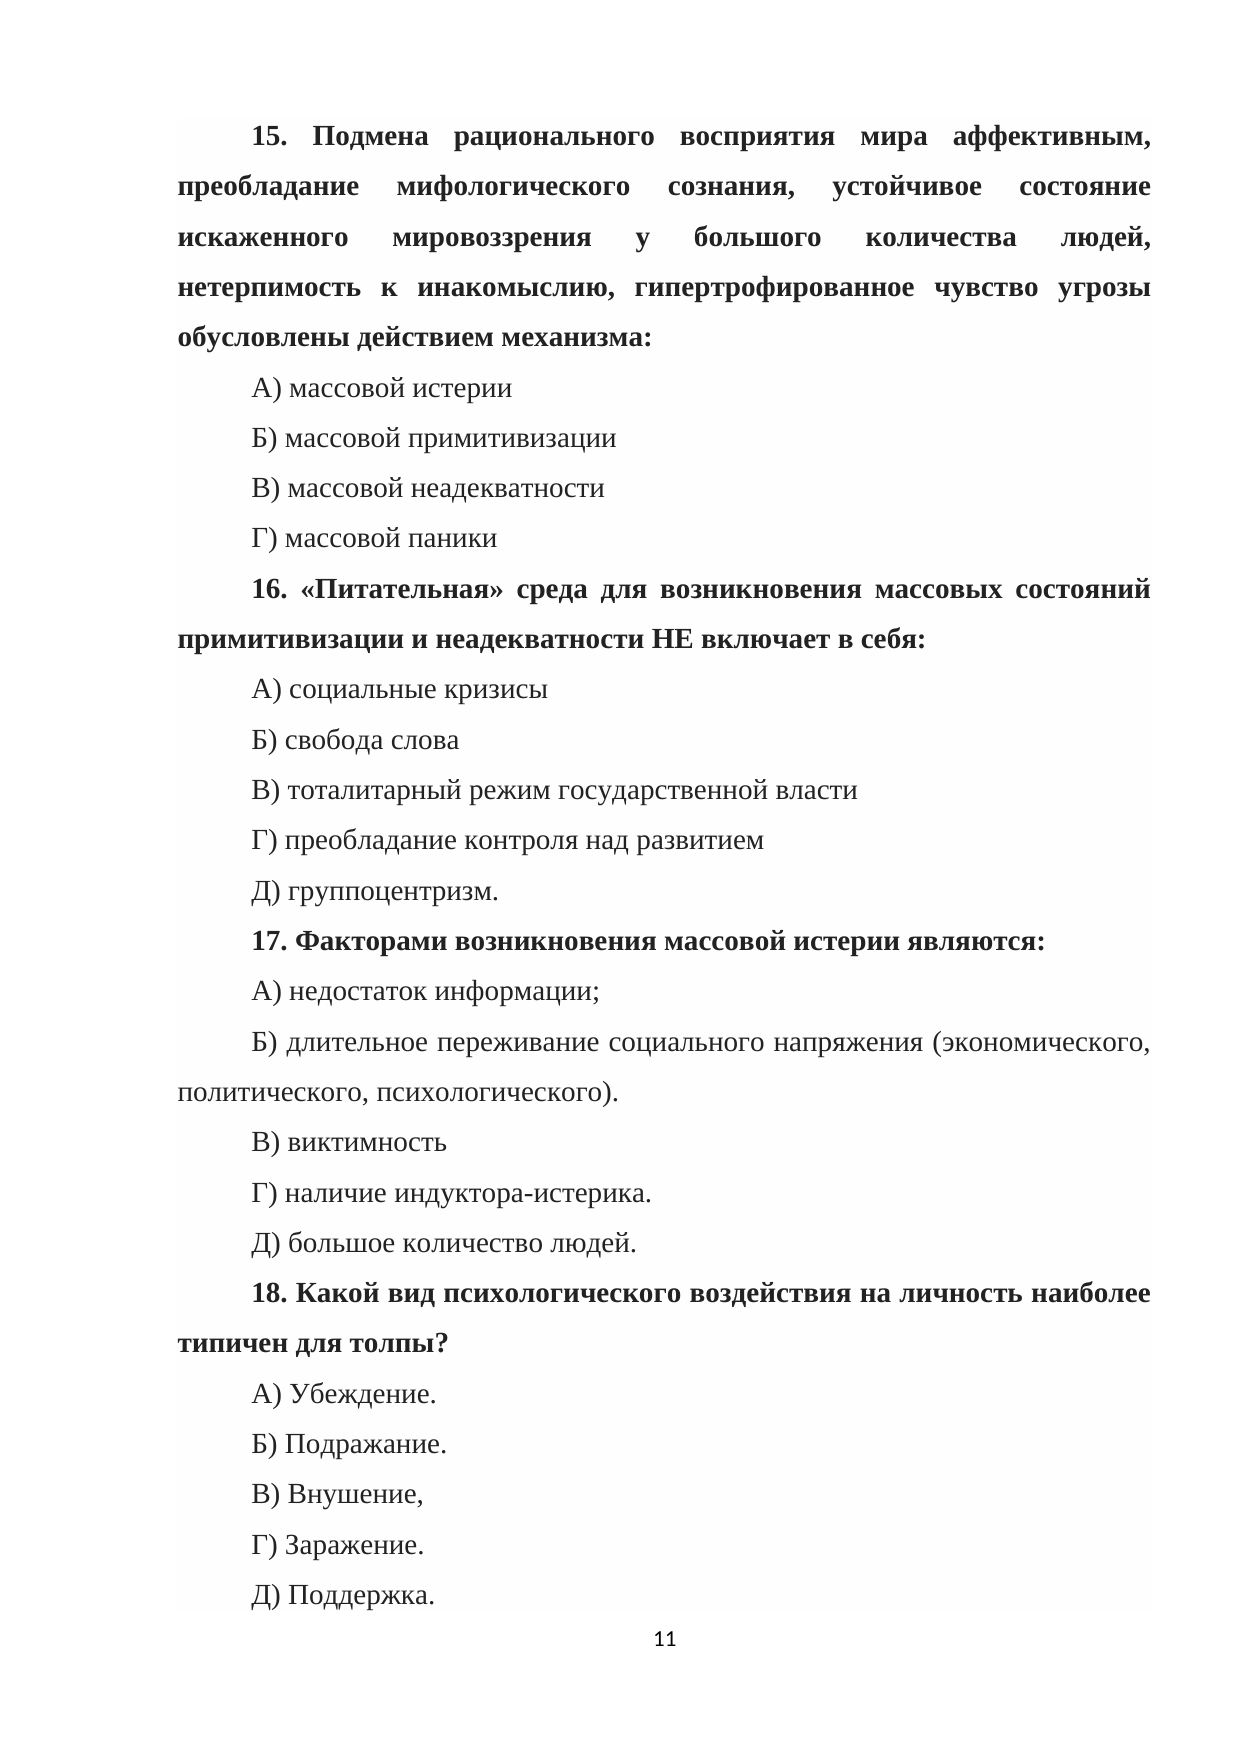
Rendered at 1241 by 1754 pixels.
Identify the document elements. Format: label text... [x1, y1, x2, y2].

text А) Убеждение. [177, 1376, 1152, 1409]
text Г) массовой паники [177, 521, 1152, 554]
text Б) Подражание. [177, 1426, 1152, 1460]
text Г) Заражение. [177, 1527, 1152, 1560]
text Г) преобладание контроля над развитием [177, 822, 1152, 856]
text 15. Подмена рационального восприятия мира аффективным, преобладание мифологического сознания, устойчивое состояние искаженного мировоззрения у большого количества людей, нетерпимость к инакомыслию, гипертрофированное чувство угрозы обусловлены действием механизма: [177, 118, 1152, 353]
text Б) массовой примитивизации [177, 420, 1152, 453]
text 17. Факторами возникновения массовой истерии являются: [177, 923, 1152, 957]
text А) недостаток информации; [177, 973, 1152, 1007]
text 18. Какой вид психологического воздействия на личность наиболее типичен для толпы? [177, 1275, 1152, 1359]
text 16. «Питательная» среда для возникновения массовых состояний примитивизации и неадекватности НЕ включает в себя: [177, 571, 1152, 655]
text В) виктимность [177, 1124, 1152, 1158]
text Б) свобода слова [177, 722, 1152, 755]
text В) тоталитарный режим государственной власти [177, 772, 1152, 806]
text А) массовой истерии [177, 370, 1152, 403]
text Д) Поддержка. [177, 1577, 1152, 1611]
text Д) большое количество людей. [177, 1225, 1152, 1258]
text Г) наличие индуктора-истерика. [177, 1175, 1152, 1208]
text В) массовой неадекватности [177, 470, 1152, 504]
text Б) длительное переживание социального напряжения (экономического, политического, психологического). [177, 1024, 1152, 1108]
text Д) группоцентризм. [177, 873, 1152, 906]
text В) Внушение, [177, 1477, 1152, 1510]
text А) социальные кризисы [177, 672, 1152, 705]
